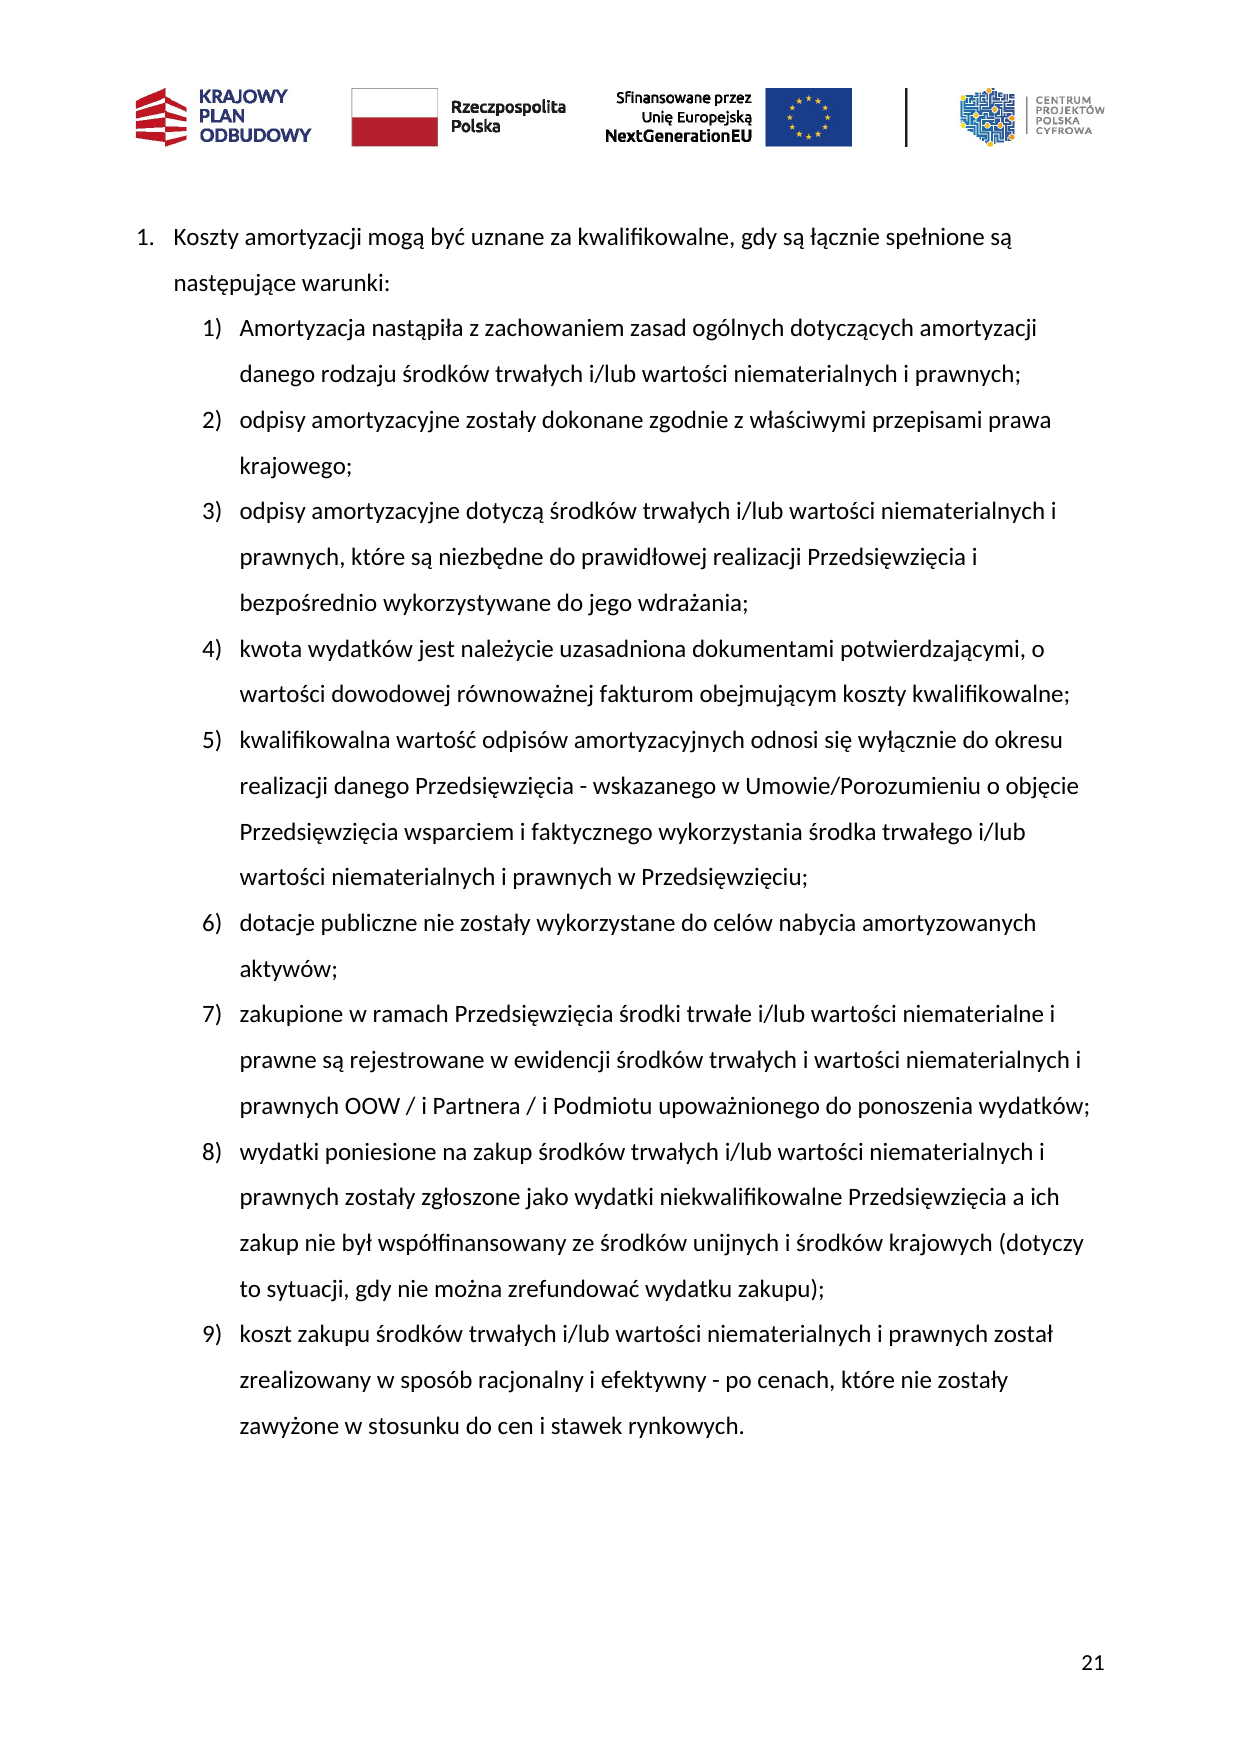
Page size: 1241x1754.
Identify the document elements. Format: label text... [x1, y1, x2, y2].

list dotacje publiczne nie zostały wykorzystane do celów nabycia amortyzowanych aktywów; [202, 907, 1104, 983]
list kwota wydatków jest należycie uzasadniona dokumentami potwierdzającymi, o wartości dowodowej równoważnej fakturom obejmującym koszty kwalifikowalne; [202, 633, 1104, 709]
list koszt zakupu środków trwałych i/lub wartości niematerialnych i prawnych został zrealizowany w sposób racjonalny i efektywny - po cenach, które nie zostały zawyżone w stosunku do cen i stawek rynkowych. [202, 1319, 1104, 1441]
list kwalifikowalna wartość odpisów amortyzacyjnych odnosi się wyłącznie do okresu realizacji danego Przedsięwzięcia - wskazanego w Umowie/Porozumieniu o objęcie Przedsięwzięcia wsparciem i faktycznego wykorzystania środka trwałego i/lub wartości niematerialnych i prawnych w Przedsięwzięciu; [202, 724, 1104, 892]
list Koszty amortyzacji mogą być uznane za kwalifikowalne, gdy są łącznie spełnione są następujące warunki: [136, 221, 1104, 297]
picture [135, 88, 1105, 147]
list Amortyzacja nastąpiła z zachowaniem zasad ogólnych dotyczących amortyzacji danego rodzaju środków trwałych i/lub wartości niematerialnych i prawnych; [202, 313, 1104, 389]
list wydatki poniesione na zakup środków trwałych i/lub wartości niematerialnych i prawnych zostały zgłoszone jako wydatki niekwalifikowalne Przedsięwzięcia a ich zakup nie był współfinansowany ze środków unijnych i środków krajowych (dotyczy to sytuacji, gdy nie można zrefundować wydatku zakupu); [202, 1136, 1104, 1303]
list odpisy amortyzacyjne dotyczą środków trwałych i/lub wartości niematerialnych i prawnych, które są niezbędne do prawidłowej realizacji Przedsięwzięcia i bezpośrednio wykorzystywane do jego wdrażania; [202, 496, 1104, 617]
list odpisy amortyzacyjne zostały dokonane zgodnie z właściwymi przepisami prawa krajowego; [202, 404, 1104, 480]
list zakupione w ramach Przedsięwzięcia środki trwałe i/lub wartości niematerialne i prawne są rejestrowane w ewidencji środków trwałych i wartości niematerialnych i prawnych OOW / i Partnera / i Podmiotu upoważnionego do ponoszenia wydatków; [202, 998, 1104, 1121]
